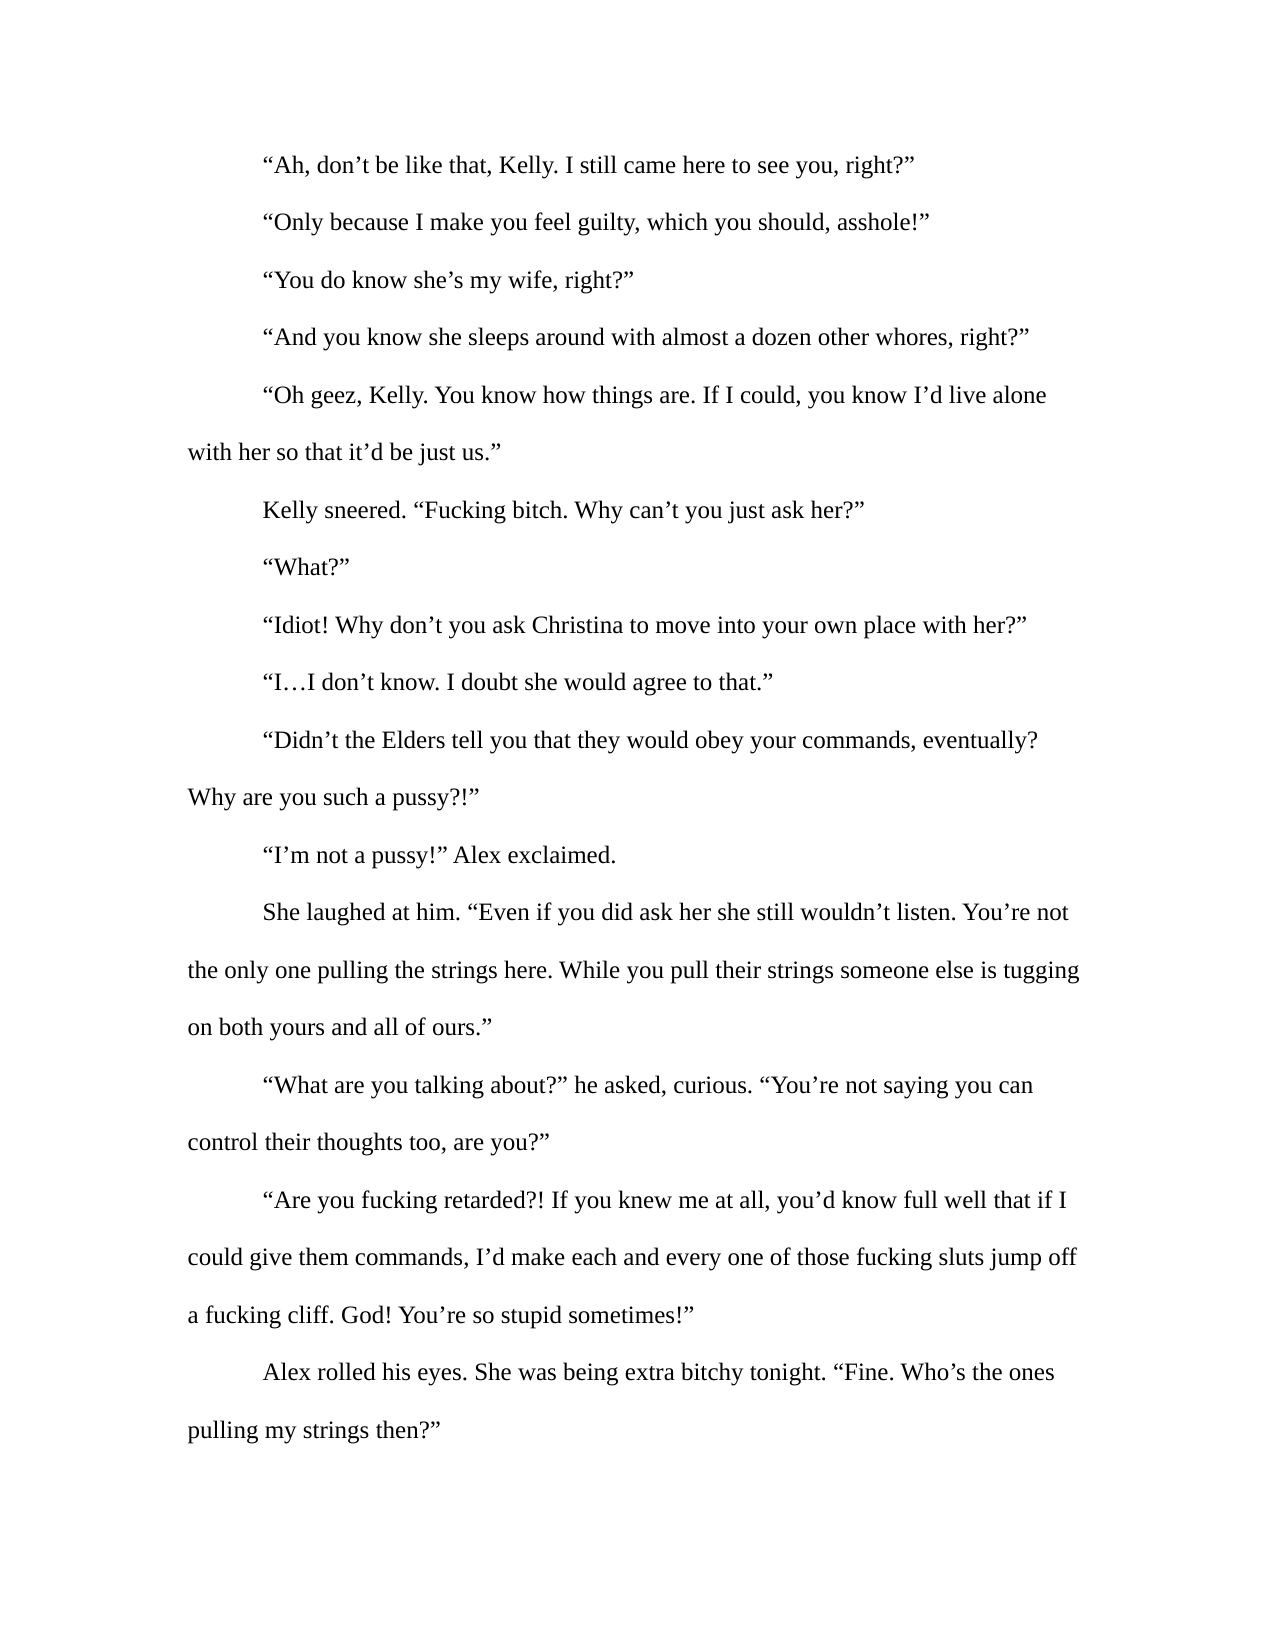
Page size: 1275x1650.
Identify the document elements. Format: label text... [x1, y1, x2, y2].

text “Are you fucking retarded?! If you knew me at all, you’d know full well that if I could give them commands, I’d make each and every one of those fucking sluts jump off a fucking cliff. God! You’re so stupid sometimes!” [187, 1185, 1087, 1329]
text She laughed at him. “Even if you did ask her she still wouldn’t listen. You’re not the only one pulling the strings here. While you pull their strings someone else is tugging on both yours and all of ours.” [187, 897, 1087, 1041]
text “Didn’t the Elders tell you that they would obey your commands, eventually? Why are you such a pussy?!” [187, 725, 1087, 811]
text “And you know she sleeps around with almost a dozen other whores, right?” [187, 322, 1087, 351]
text “Oh geez, Kelly. You know how things are. If I could, you know I’d live alone with her so that it’d be just us.” [187, 380, 1087, 466]
text “You do know she’s my wife, right?” [187, 265, 1087, 294]
text “What?” [187, 552, 1087, 581]
text “I’m not a pussy!” Alex exclaimed. [187, 840, 1087, 869]
text Kelly sneered. “Fucking bitch. Why can’t you just ask her?” [187, 495, 1087, 524]
text “Ah, don’t be like that, Kelly. I still came here to see you, right?” [187, 150, 1087, 179]
text Alex rolled his eyes. She was being extra bitchy tonight. “Fine. Who’s the ones pulling my strings then?” [187, 1357, 1087, 1444]
text “I…I don’t know. I doubt she would agree to that.” [187, 667, 1087, 696]
text “Only because I make you feel guilty, which you should, asshole!” [187, 207, 1087, 236]
text “Idiot! Why don’t you ask Christina to move into your own place with her?” [187, 610, 1087, 639]
text “What are you talking about?” he asked, curious. “You’re not saying you can control their thoughts too, are you?” [187, 1070, 1087, 1156]
